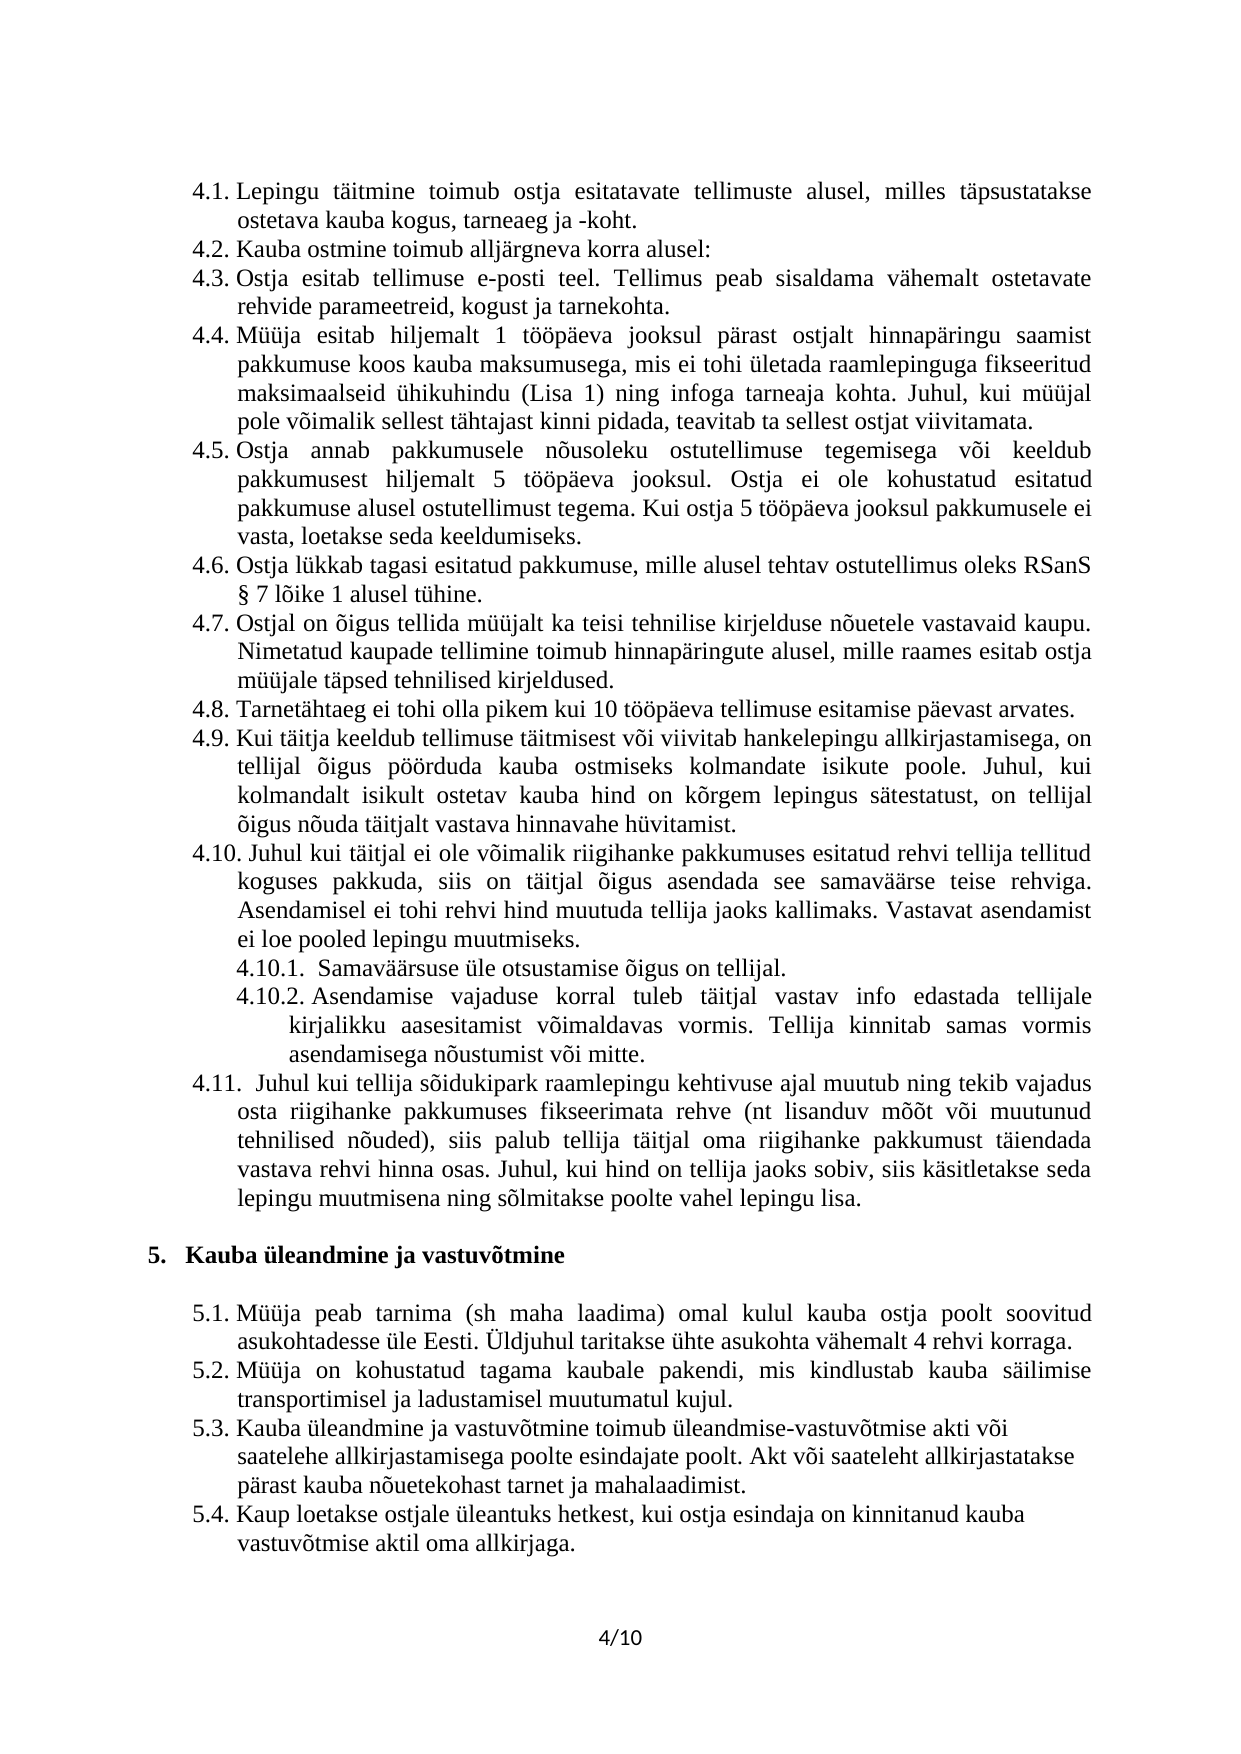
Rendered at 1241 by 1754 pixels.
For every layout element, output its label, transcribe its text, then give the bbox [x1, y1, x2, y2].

list Kauba ostmine toimub alljärgneva korra alusel: [192, 234, 1093, 263]
list Müüja peab tarnima (sh maha laadima) omal kulul kauba ostja poolt soovitud asukohtadesse üle Eesti. Üldjuhul taritakse ühte asukohta vähemalt 4 rehvi korraga. [192, 1298, 1093, 1355]
list Müüja esitab hiljemalt 1 tööpäeva jooksul pärast ostjalt hinnapäringu saamist pakkumuse koos kauba maksumusega, mis ei tohi ületada raamlepinguga fikseeritud maksimaalseid ühikuhindu (Lisa 1) ning infoga tarneaja kohta. Juhul, kui müüjal pole võimalik sellest tähtajast kinni pidada, teavitab ta sellest ostjat viivitamata. [192, 320, 1093, 435]
list Kaup loetakse ostjale üleantuks hetkest, kui ostja esindaja on kinnitanud kauba vastuvõtmise aktil oma allkirjaga. [192, 1499, 1093, 1556]
list Kui täitja keeldub tellimuse täitmisest või viivitab hankelepingu allkirjastamisega, on tellijal õigus pöörduda kauba ostmiseks kolmandate isikute poole. Juhul, kui kolmandalt isikult ostetav kauba hind on kõrgem lepingus sätestatust, on tellijal õigus nõuda täitjalt vastava hinnavahe hüvitamist. [192, 723, 1093, 838]
list Juhul kui täitjal ei ole võimalik riigihanke pakkumuses esitatud rehvi tellija tellitud koguses pakkuda, siis on täitjal õigus asendada see samaväärse teise rehviga. Asendamisel ei tohi rehvi hind muutuda tellija jaoks kallimaks. Vastavat asendamist ei loe pooled lepingu muutmiseks. [192, 838, 1093, 953]
list Samaväärsuse üle otsustamise õigus on tellijal. [236, 953, 1093, 981]
list Müüja on kohustatud tagama kaubale pakendi, mis kindlustab kauba säilimise transportimisel ja ladustamisel muutumatul kujul. [192, 1355, 1093, 1413]
list Kauba üleandmine ja vastuvõtmine toimub üleandmise-vastuvõtmise akti või saatelehe allkirjastamisega poolte esindajate poolt. Akt või saateleht allkirjastatakse pärast kauba nõuetekohast tarnet ja mahalaadimist. [192, 1413, 1093, 1499]
list Tarnetähtaeg ei tohi olla pikem kui 10 tööpäeva tellimuse esitamise päevast arvates. [192, 694, 1093, 723]
list Ostja annab pakkumusele nõusoleku ostutellimuse tegemisega või keeldub pakkumusest hiljemalt 5 tööpäeva jooksul. Ostja ei ole kohustatud esitatud pakkumuse alusel ostutellimust tegema. Kui ostja 5 tööpäeva jooksul pakkumusele ei vasta, loetakse seda keeldumiseks. [192, 435, 1093, 550]
list Ostja esitab tellimuse e-posti teel. Tellimus peab sisaldama vähemalt ostetavate rehvide parameetreid, kogust ja tarnekohta. [192, 263, 1093, 320]
list Kauba üleandmine ja vastuvõtmine [148, 1240, 1093, 1269]
list Ostjal on õigus tellida müüjalt ka teisi tehnilise kirjelduse nõuetele vastavaid kaupu. Nimetatud kaupade tellimine toimub hinnapäringute alusel, mille raames esitab ostja müüjale täpsed tehnilised kirjeldused. [192, 608, 1093, 694]
list Juhul kui tellija sõidukipark raamlepingu kehtivuse ajal muutub ning tekib vajadus osta riigihanke pakkumuses fikseerimata rehve (nt lisanduv mõõt või muutunud tehnilised nõuded), siis palub tellija täitjal oma riigihanke pakkumust täiendada vastava rehvi hinna osas. Juhul, kui hind on tellija jaoks sobiv, siis käsitletakse seda lepingu muutmisena ning sõlmitakse poolte vahel lepingu lisa. [192, 1068, 1093, 1211]
list Ostja lükkab tagasi esitatud pakkumuse, mille alusel tehtav ostutellimus oleks RSanS § 7 lõike 1 alusel tühine. [192, 550, 1093, 608]
list Lepingu täitmine toimub ostja esitatavate tellimuste alusel, milles täpsustatakse ostetava kauba kogus, tarneaeg ja -koht. [192, 176, 1093, 234]
list Asendamise vajaduse korral tuleb täitjal vastav info edastada tellijale kirjalikku aasesitamist võimaldavas vormis. Tellija kinnitab samas vormis asendamisega nõustumist või mitte. [236, 981, 1093, 1068]
